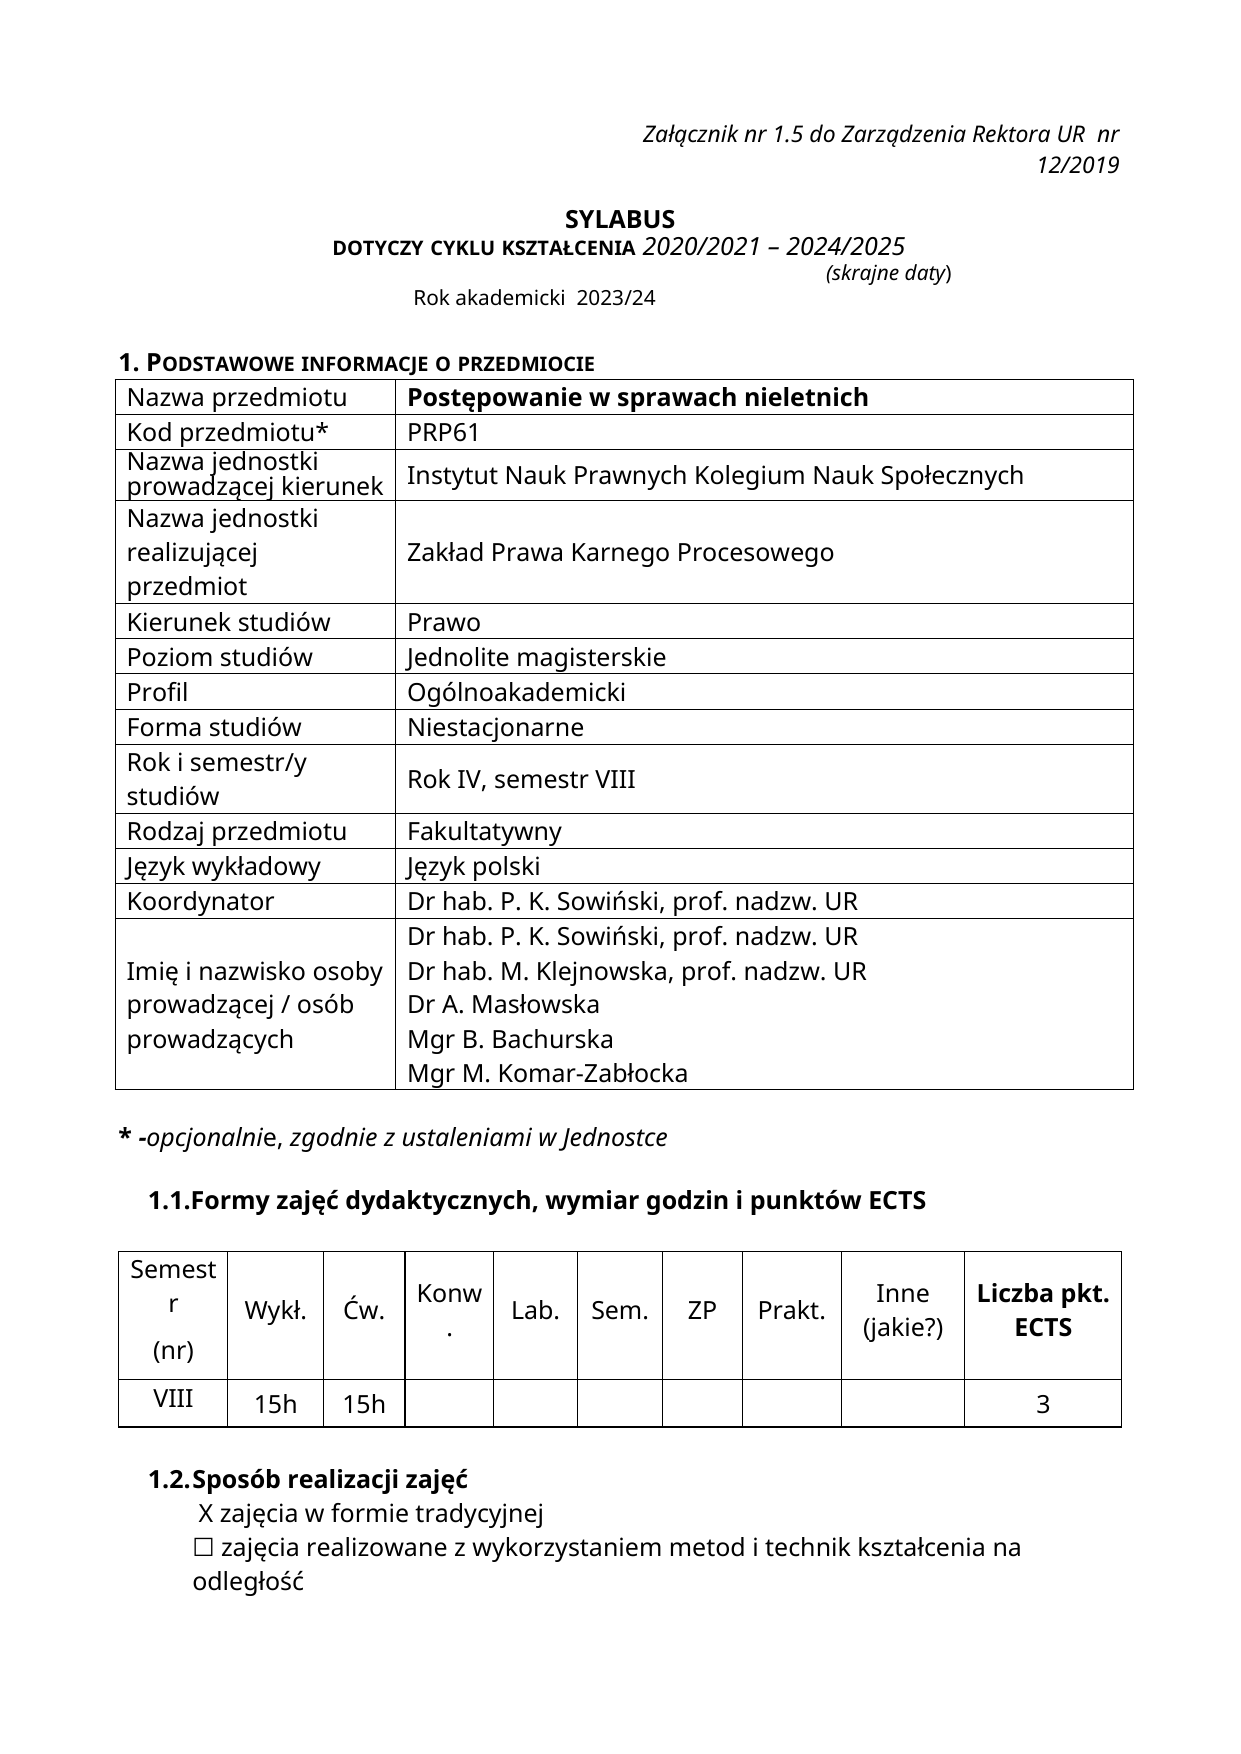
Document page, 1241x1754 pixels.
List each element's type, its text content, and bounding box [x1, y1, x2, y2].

table_cell Nazwa jednostki realizującej przedmiot [116, 501, 395, 603]
table_cell [406, 1380, 493, 1426]
text ☐ zajęcia realizowane z wykorzystaniem metod i technik kształcenia na odległość [192, 1529, 1122, 1598]
text 1. Podstawowe informacje o przedmiocie [118, 344, 1122, 379]
table_cell Jednolite magisterskie [396, 639, 1133, 673]
text 1.1.Formy zajęć dydaktycznych, wymiar godzin i punktów ECTS [148, 1183, 1122, 1217]
table_cell [842, 1380, 964, 1426]
table_header Prakt. [743, 1252, 841, 1379]
table_cell Instytut Nauk Prawnych Kolegium Nauk Społecznych [396, 450, 1133, 500]
table_cell Dr hab. P. K. Sowiński, prof. nadzw. UR Dr hab. M. Klejnowska, prof. nadzw. UR Dr A. Masłowska Mgr B. Bachurska Mgr M. Komar-Zabłocka [396, 919, 1133, 1089]
table_header Nazwa przedmiotu [116, 380, 395, 414]
text SYLABUS [118, 201, 1122, 236]
table_header Semestr (nr) [119, 1252, 227, 1379]
table_cell Ogólnoakademicki [396, 674, 1133, 708]
table_cell Język wykładowy [116, 849, 395, 883]
table_header ZP [663, 1252, 742, 1379]
table_header Sem. [578, 1252, 662, 1379]
text X zajęcia w formie tradycyjnej [192, 1496, 1122, 1529]
table_cell [494, 1380, 577, 1426]
table_cell Koordynator [116, 884, 395, 918]
table_cell Nazwa jednostki prowadzącej kierunek [116, 450, 395, 500]
table_cell Dr hab. P. K. Sowiński, prof. nadzw. UR [396, 884, 1133, 918]
text Załącznik nr 1.5 do Zarządzenia Rektora UR nr 12/2019 [118, 118, 1122, 181]
table_cell Język polski [396, 849, 1133, 883]
text Rok akademicki 2023/24 [118, 286, 1122, 311]
table_cell 15h [228, 1380, 323, 1426]
table_cell Forma studiów [116, 710, 395, 743]
text dotyczy cyklu kształcenia 2020/2021 – 2024/2025 [118, 236, 1122, 261]
table_cell [743, 1380, 841, 1426]
table_header Ćw. [324, 1252, 404, 1379]
table_cell Niestacjonarne [396, 710, 1133, 743]
table_cell Rok i semestr/y studiów [116, 745, 395, 813]
table_cell 3 [965, 1380, 1121, 1426]
table_cell Rok IV, semestr VIII [396, 745, 1133, 813]
table_cell 15h [324, 1380, 404, 1426]
table_cell Poziom studiów [116, 639, 395, 673]
text (skrajne daty) [118, 261, 1122, 286]
table_cell Zakład Prawa Karnego Procesowego [396, 501, 1133, 603]
table_cell VIII [119, 1380, 227, 1426]
table_cell Kierunek studiów [116, 604, 395, 638]
table_header Postępowanie w sprawach nieletnich [396, 380, 1133, 414]
table_header Liczba pkt. ECTS [965, 1252, 1121, 1379]
table_header Konw. [406, 1252, 493, 1379]
table_cell [663, 1380, 742, 1426]
table_cell Prawo [396, 604, 1133, 638]
table_cell Rodzaj przedmiotu [116, 814, 395, 848]
table_cell Imię i nazwisko osoby prowadzącej / osób prowadzących [116, 919, 395, 1089]
text 1.2. Sposób realizacji zajęć [148, 1461, 1122, 1496]
table_header Lab. [494, 1252, 577, 1379]
table_cell Kod przedmiotu* [116, 415, 395, 449]
table_header Wykł. [228, 1252, 323, 1379]
text * -opcjonalnie, zgodnie z ustaleniami w Jednostce [118, 1119, 1122, 1154]
table_cell [578, 1380, 662, 1426]
table_header Inne (jakie?) [842, 1252, 964, 1379]
table_cell PRP61 [396, 415, 1133, 449]
table_cell Profil [116, 674, 395, 708]
table_cell Fakultatywny [396, 814, 1133, 848]
